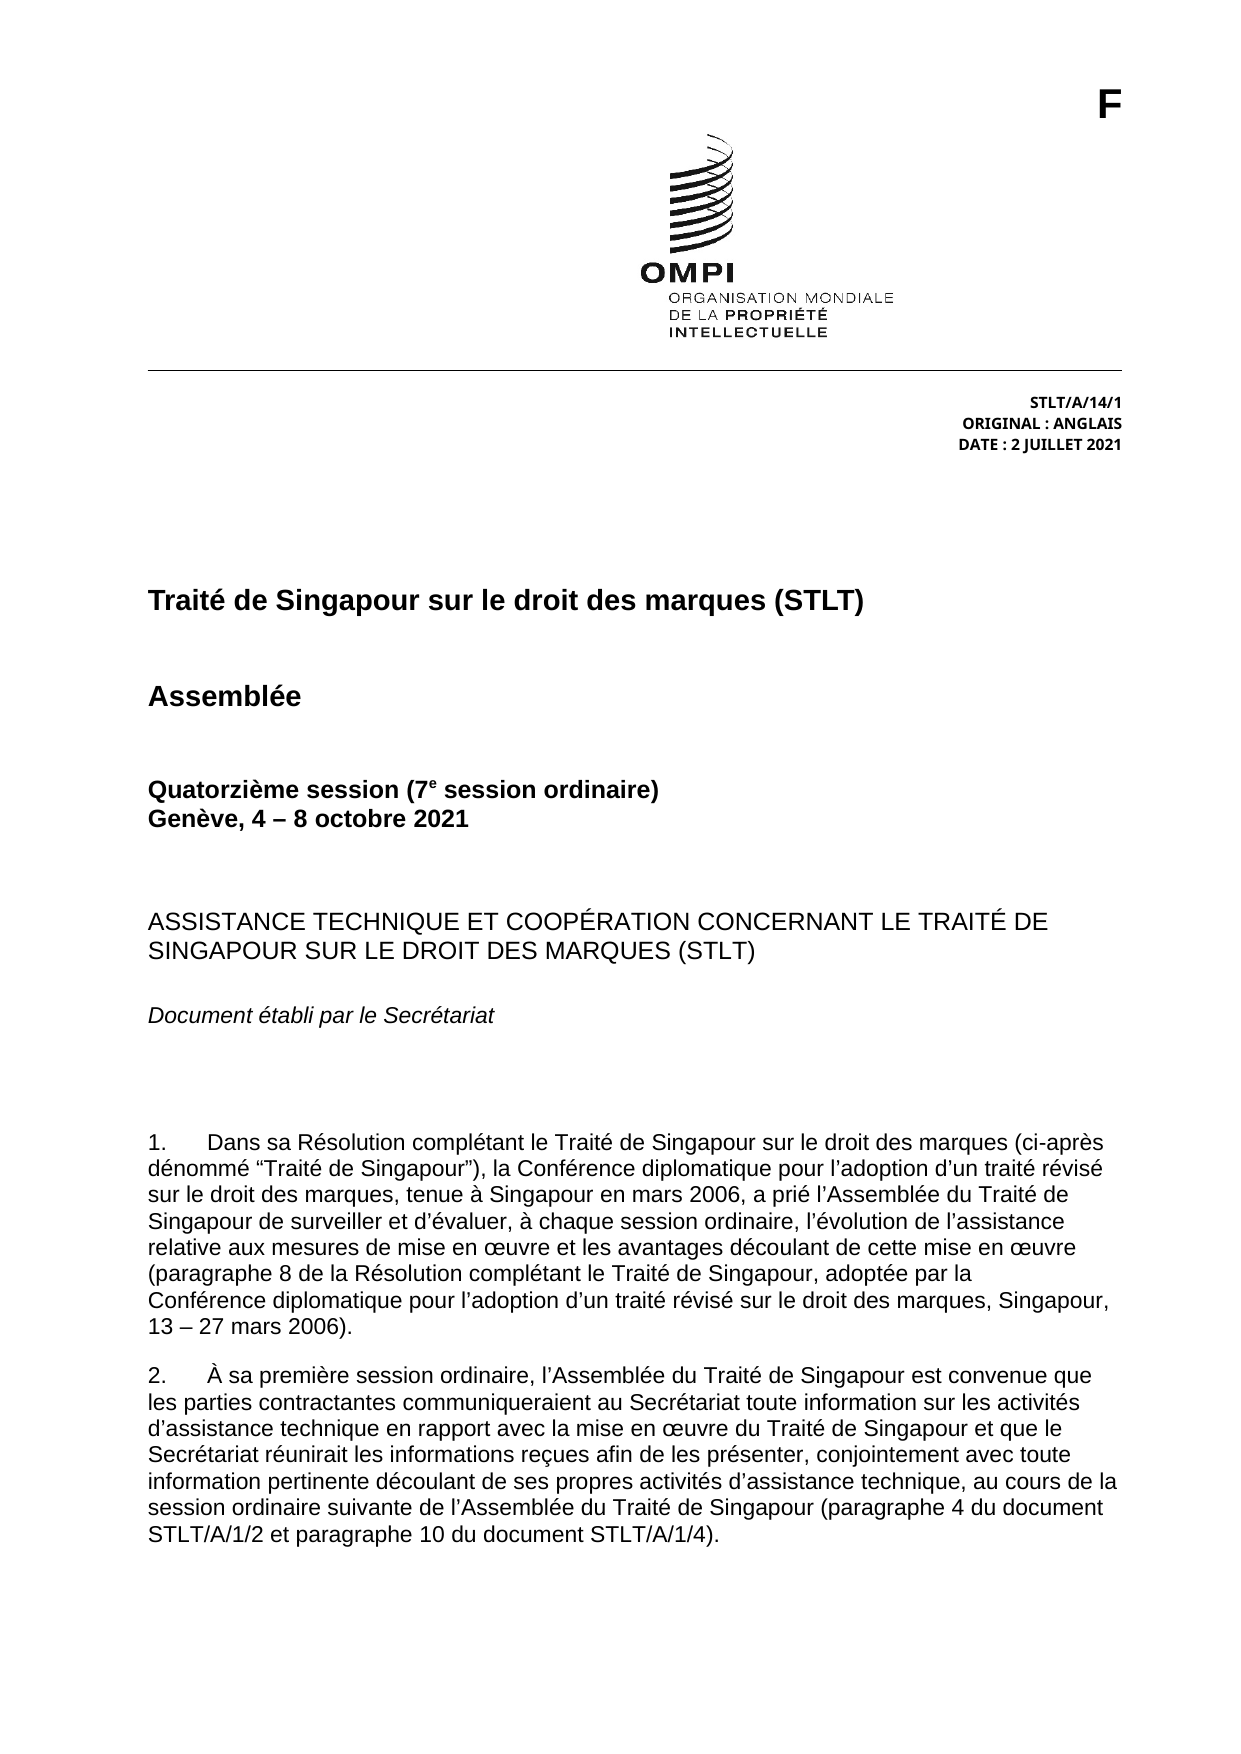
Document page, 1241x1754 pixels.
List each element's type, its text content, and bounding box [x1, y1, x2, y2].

text Quatorzième session (7e session ordinaire) Genève, 4 – 8 octobre 2021 [148, 775, 1122, 832]
text À sa première session ordinaire, l’Assemblée du Traité de Singapour est convenue que les parties contractantes communiqueraient au Secrétariat toute information sur les activités d’assistance technique en rapport avec la mise en œuvre du Traité de Singapour et que le Secrétariat réunirait les informations reçues afin de les présenter, conjointement avec toute information pertinente découlant de ses propres activités d’assistance technique, au cours de la session ordinaire suivante de l’Assemblée du Traité de Singapour (paragraphe 4 du document STLT/A/1/2 et paragraphe 10 du document STLT/A/1/4). [148, 1362, 1122, 1547]
text ORIGINAL : anglais [148, 413, 1122, 434]
text Document établi par le Secrétariat [148, 1002, 1122, 1029]
picture [626, 127, 931, 344]
title Assemblée [148, 679, 1122, 712]
text DATE : 2 juillet 2021 [148, 434, 1122, 455]
text Assistance technique et coopération concernant le TraitÉ de Singapour sur le droit des marques (STLT) [148, 907, 1122, 965]
text F [148, 79, 1122, 127]
text Dans sa Résolution complétant le Traité de Singapour sur le droit des marques (ci-après dénommé “Traité de Singapour”), la Conférence diplomatique pour l’adoption d’un traité révisé sur le droit des marques, tenue à Singapour en mars 2006, a prié l’Assemblée du Traité de Singapour de surveiller et d’évaluer, à chaque session ordinaire, l’évolution de l’assistance relative aux mesures de mise en œuvre et les avantages découlant de cette mise en œuvre (paragraphe 8 de la Résolution complétant le Traité de Singapour, adoptée par la Conférence diplomatique pour l’adoption d’un traité révisé sur le droit des marques, Singapour, 13 – 27 mars 2006). [148, 1129, 1122, 1339]
text STLT/A/14/1 [148, 371, 1122, 413]
title Traité de Singapour sur le droit des marques (STLT) [148, 583, 1122, 616]
